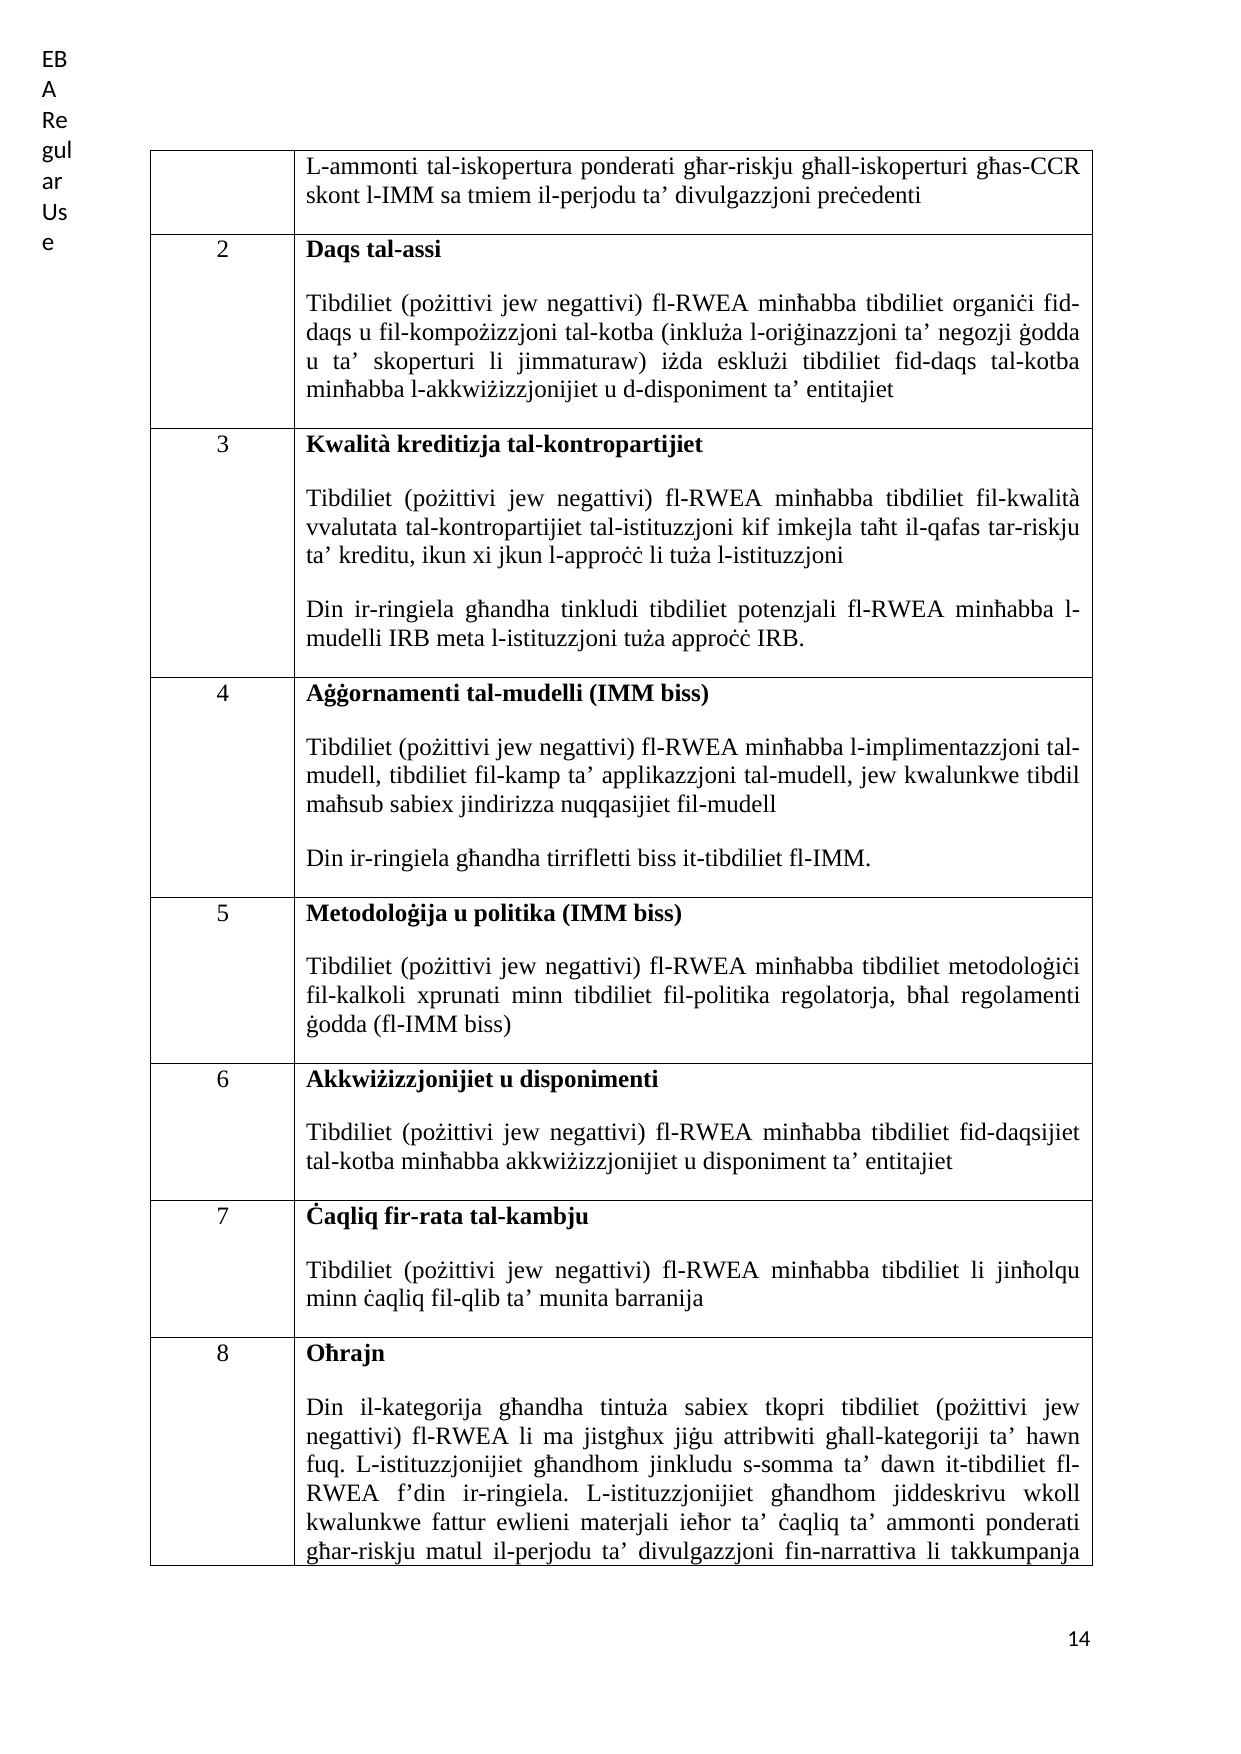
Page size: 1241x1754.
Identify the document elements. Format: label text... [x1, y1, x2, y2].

table_cell Ċaqliq fir-rata tal-kambju Tibdiliet (pożittivi jew negattivi) fl-RWEA minħabba tibdiliet li jinħolqu minn ċaqliq fil-qlib ta’ munita barranija [295, 1201, 1092, 1337]
table_cell Akkwiżizzjonijiet u disponimenti Tibdiliet (pożittivi jew negattivi) fl-RWEA minħabba tibdiliet fid-daqsijiet tal-kotba minħabba akkwiżizzjonijiet u disponiment ta’ entitajiet [295, 1064, 1092, 1200]
table_cell 1 [151, 151, 294, 233]
table_cell Aġġornamenti tal-mudelli (IMM biss) Tibdiliet (pożittivi jew negattivi) fl-RWEA minħabba l-implimentazzjoni tal-mudell, tibdiliet fil-kamp ta’ applikazzjoni tal-mudell, jew kwalunkwe tibdil maħsub sabiex jindirizza nuqqasijiet fil-mudell Din ir-ringiela għandha tirrifletti biss it-tibdiliet fl-IMM. [295, 678, 1092, 897]
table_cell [295, 1338, 1092, 1564]
table_cell 6 [151, 1064, 294, 1200]
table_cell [295, 151, 1092, 233]
table_cell 4 [151, 678, 294, 897]
table_cell 7 [151, 1201, 294, 1337]
table_cell 3 [151, 429, 294, 677]
table_cell Daqs tal-assi Tibdiliet (pożittivi jew negattivi) fl-RWEA minħabba tibdiliet organiċi fid-daqs u fil-kompożizzjoni tal-kotba (inkluża l-oriġinazzjoni ta’ negozji ġodda u ta’ skoperturi li jimmaturaw) iżda esklużi tibdiliet fid-daqs tal-kotba minħabba l-akkwiżizzjonijiet u d-disponiment ta’ entitajiet [295, 235, 1092, 428]
table_cell 8 [151, 1338, 294, 1564]
table_cell 2 [151, 235, 294, 428]
table_cell 5 [151, 898, 294, 1063]
table_cell Kwalità kreditizja tal-kontropartijiet Tibdiliet (pożittivi jew negattivi) fl-RWEA minħabba tibdiliet fil-kwalità vvalutata tal-kontropartijiet tal-istituzzjoni kif imkejla taħt il-qafas tar-riskju ta’ kreditu, ikun xi jkun l-approċċ li tuża l-istituzzjoni Din ir-ringiela għandha tinkludi tibdiliet potenzjali fl-RWEA minħabba l-mudelli IRB meta l-istituzzjoni tuża approċċ IRB. [295, 429, 1092, 677]
table_cell Metodoloġija u politika (IMM biss) Tibdiliet (pożittivi jew negattivi) fl-RWEA minħabba tibdiliet metodoloġiċi fil-kalkoli xprunati minn tibdiliet fil-politika regolatorja, bħal regolamenti ġodda (fl-IMM biss) [295, 898, 1092, 1063]
